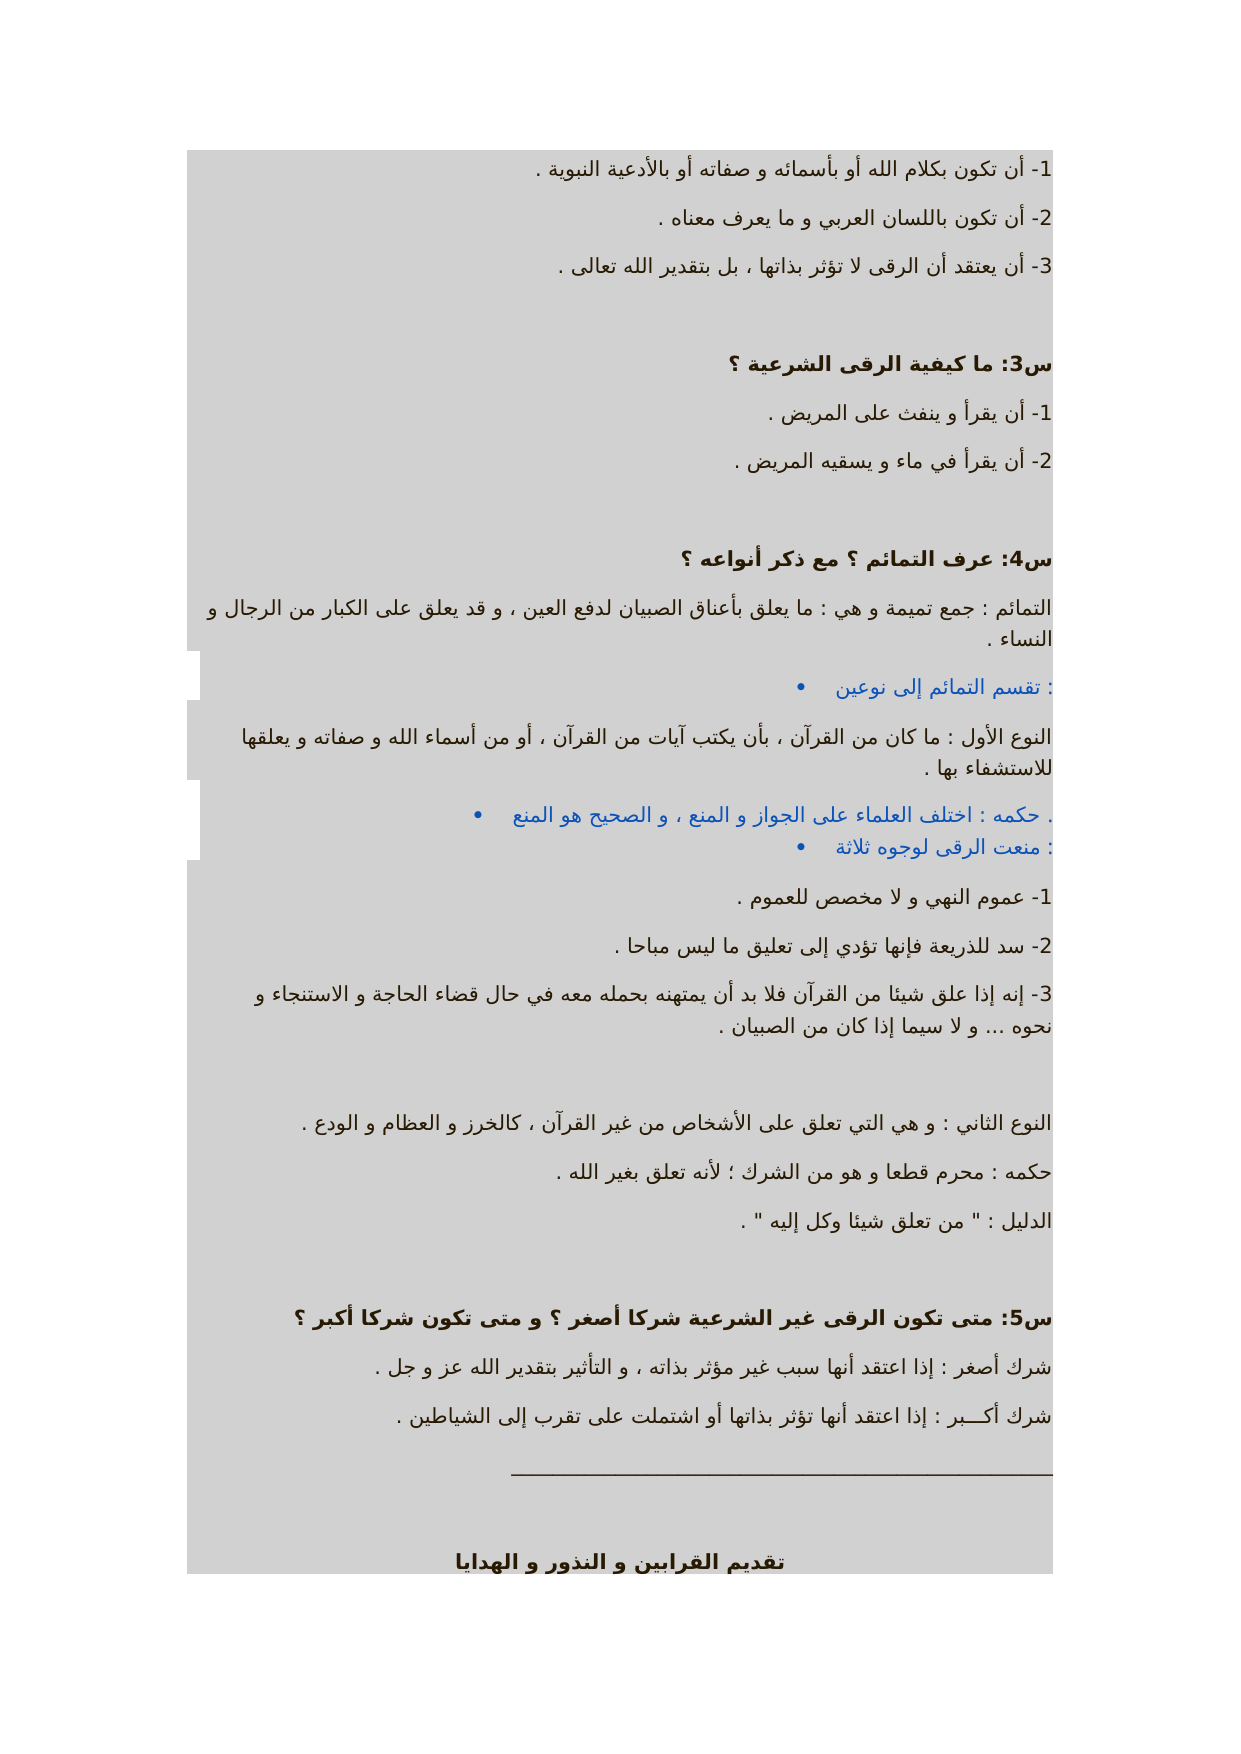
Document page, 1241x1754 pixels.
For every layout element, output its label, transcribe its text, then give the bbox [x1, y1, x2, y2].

text 2- أن يقرأ في ماء و يسقيه المريض . [187, 442, 1053, 474]
list تقسم التمائم إلى نوعين : [200, 669, 1053, 700]
text الدليل : " من تعلق شيئا وكل إليه " . [187, 1202, 1053, 1233]
list حكمه : اختلف العلماء على الجواز و المنع ، و الصحيح هو المنع . [200, 798, 1053, 829]
text النوع الأول : ما كان من القرآن ، بأن يكتب آيات من القرآن ، أو من أسماء الله و صفاته و يعلقها للاستشفاء بها . [187, 718, 1053, 780]
text ____________________________________________________ [187, 1445, 1053, 1477]
text 3- إنه إذا علق شيئا من القرآن فلا بد أن يمتهنه بحمله معه في حال قضاء الحاجة و الاستنجاء و نحوه ... و لا سيما إذا كان من الصبيان . [187, 975, 1053, 1038]
text 3- أن يعتقد أن الرقى لا تؤثر بذاتها ، بل بتقدير الله تعالى . [187, 247, 1053, 279]
text حكمه : محرم قطعا و هو من الشرك ؛ لأنه تعلق بغير الله . [187, 1153, 1053, 1184]
text 1- أن يقرأ و ينفث على المريض . [187, 394, 1053, 425]
text س4: عرف التمائم ؟ مع ذكر أنواعه ؟ [187, 540, 1053, 571]
text 2- سد للذريعة فإنها تؤدي إلى تعليق ما ليس مباحا . [187, 927, 1053, 958]
text 1- أن تكون بكلام الله أو بأسمائه و صفاته أو بالأدعية النبوية . [187, 150, 1053, 181]
text شرك أكـــبر : إذا اعتقد أنها تؤثر بذاتها أو اشتملت على تقرب إلى الشياطين . [187, 1397, 1053, 1428]
text التمائم : جمع تميمة و هي : ما يعلق بأعناق الصبيان لدفع العين ، و قد يعلق على الكبار من الرجال و النساء . [187, 589, 1053, 651]
text س5: متى تكون الرقى غير الشرعية شركا أصغر ؟ و متى تكون شركا أكبر ؟ [187, 1299, 1053, 1331]
text 2- أن تكون باللسان العربي و ما يعرف معناه . [187, 199, 1053, 230]
text س3: ما كيفية الرقى الشرعية ؟ [187, 345, 1053, 376]
list منعت الرقى لوجوه ثلاثة : [200, 829, 1053, 860]
text شرك أصغر : إذا اعتقد أنها سبب غير مؤثر بذاته ، و التأثير بتقدير الله عز و جل . [187, 1348, 1053, 1379]
text 1- عموم النهي و لا مخصص للعموم . [187, 878, 1053, 909]
text النوع الثاني : و هي التي تعلق على الأشخاص من غير القرآن ، كالخرز و العظام و الودع . [187, 1104, 1053, 1136]
text تقديم القرابين و النذور و الهدايا [187, 1543, 1053, 1574]
